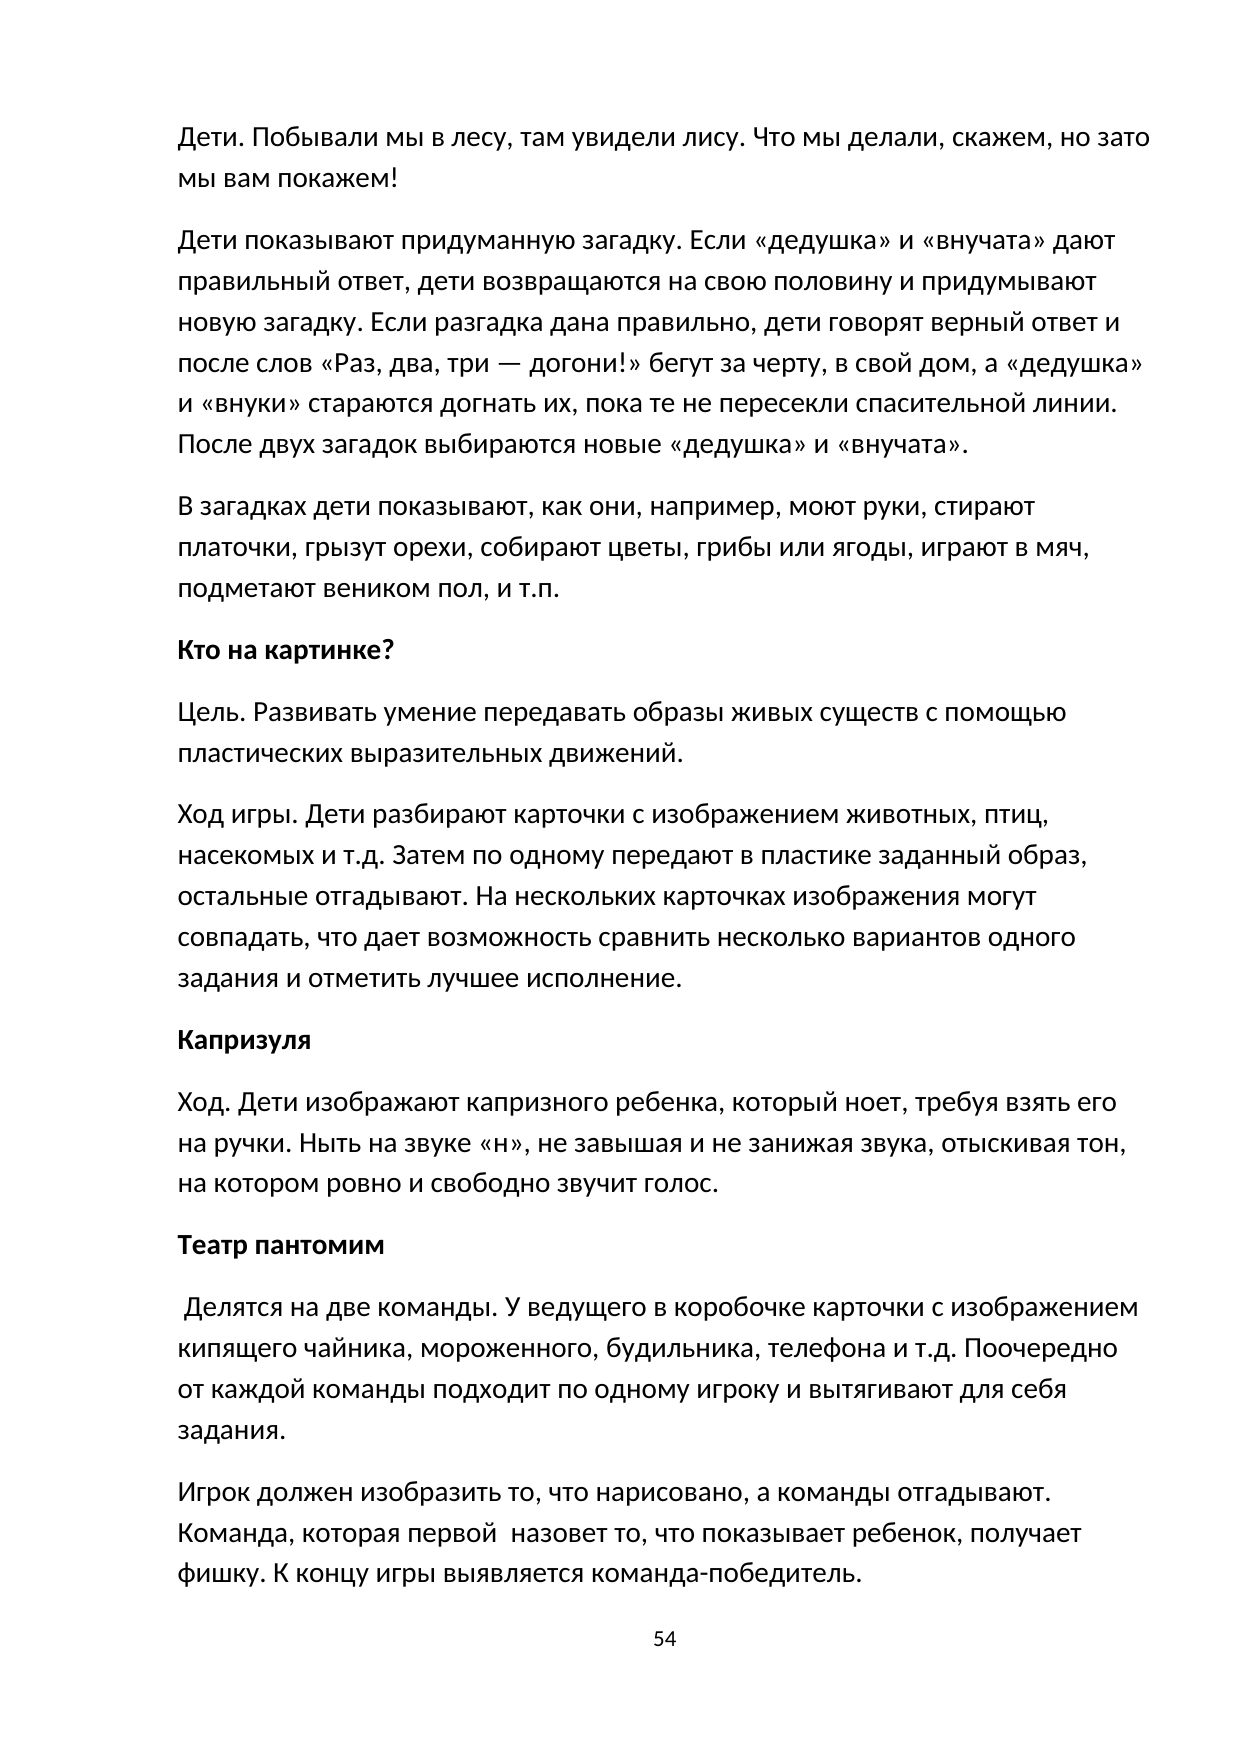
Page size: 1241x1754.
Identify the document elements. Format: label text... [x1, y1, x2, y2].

text Капризуля [177, 1021, 1152, 1057]
text Кто на картинке? [177, 631, 1152, 667]
text Дети показывают придуманную загадку. Если «дедушка» и «внучата» дают правильный ответ, дети возвращаются на свою половину и придумывают новую загадку. Если разгадка дана правильно, дети говорят верный ответ и после слов «Раз, два, три — догони!» бегут за черту, в свой дом, а «дедушка» и «внуки» стараются догнать их, пока те не пересекли спасительной линии. После двух загадок выбираются новые «дедушка» и «внучата». [177, 221, 1152, 461]
text Ход. Дети изображают капризного ребенка, который ноет, требуя взять его на ручки. Ныть на звуке «н», не завышая и не занижая звука, отыскивая тон, на котором ровно и свободно звучит голос. [177, 1083, 1152, 1200]
text Делятся на две команды. У ведущего в коробочке карточки с изображением кипящего чайника, мороженного, будильника, телефона и т.д. Поочередно от каждой команды подходит по одному игроку и вытягивают для себя задания. [177, 1288, 1152, 1447]
text Игрок должен изобразить то, что нарисовано, а команды отгадывают. Команда, которая первой назовет то, что показывает ребенок, получает фишку. К концу игры выявляется команда-победитель. [177, 1473, 1152, 1590]
text Дети. Побывали мы в лесу, там увидели лису. Что мы делали, скажем, но зато мы вам покажем! [177, 118, 1152, 195]
text Цель. Развивать умение передавать образы живых существ с помощью пластических выразительных движений. [177, 693, 1152, 769]
text Ход игры. Дети разбирают карточки с изображением животных, птиц, насекомых и т.д. Затем по одному передают в пластике заданный образ, остальные отгадывают. На нескольких карточках изображения могут совпадать, что дает возможность сравнить несколько вариантов одного задания и отметить лучшее исполнение. [177, 795, 1152, 995]
text Театр пантомим [177, 1226, 1152, 1262]
text В загадках дети показывают, как они, например, моют руки, стирают платочки, грызут орехи, собирают цветы, грибы или ягоды, играют в мяч, подметают веником пол, и т.п. [177, 487, 1152, 605]
